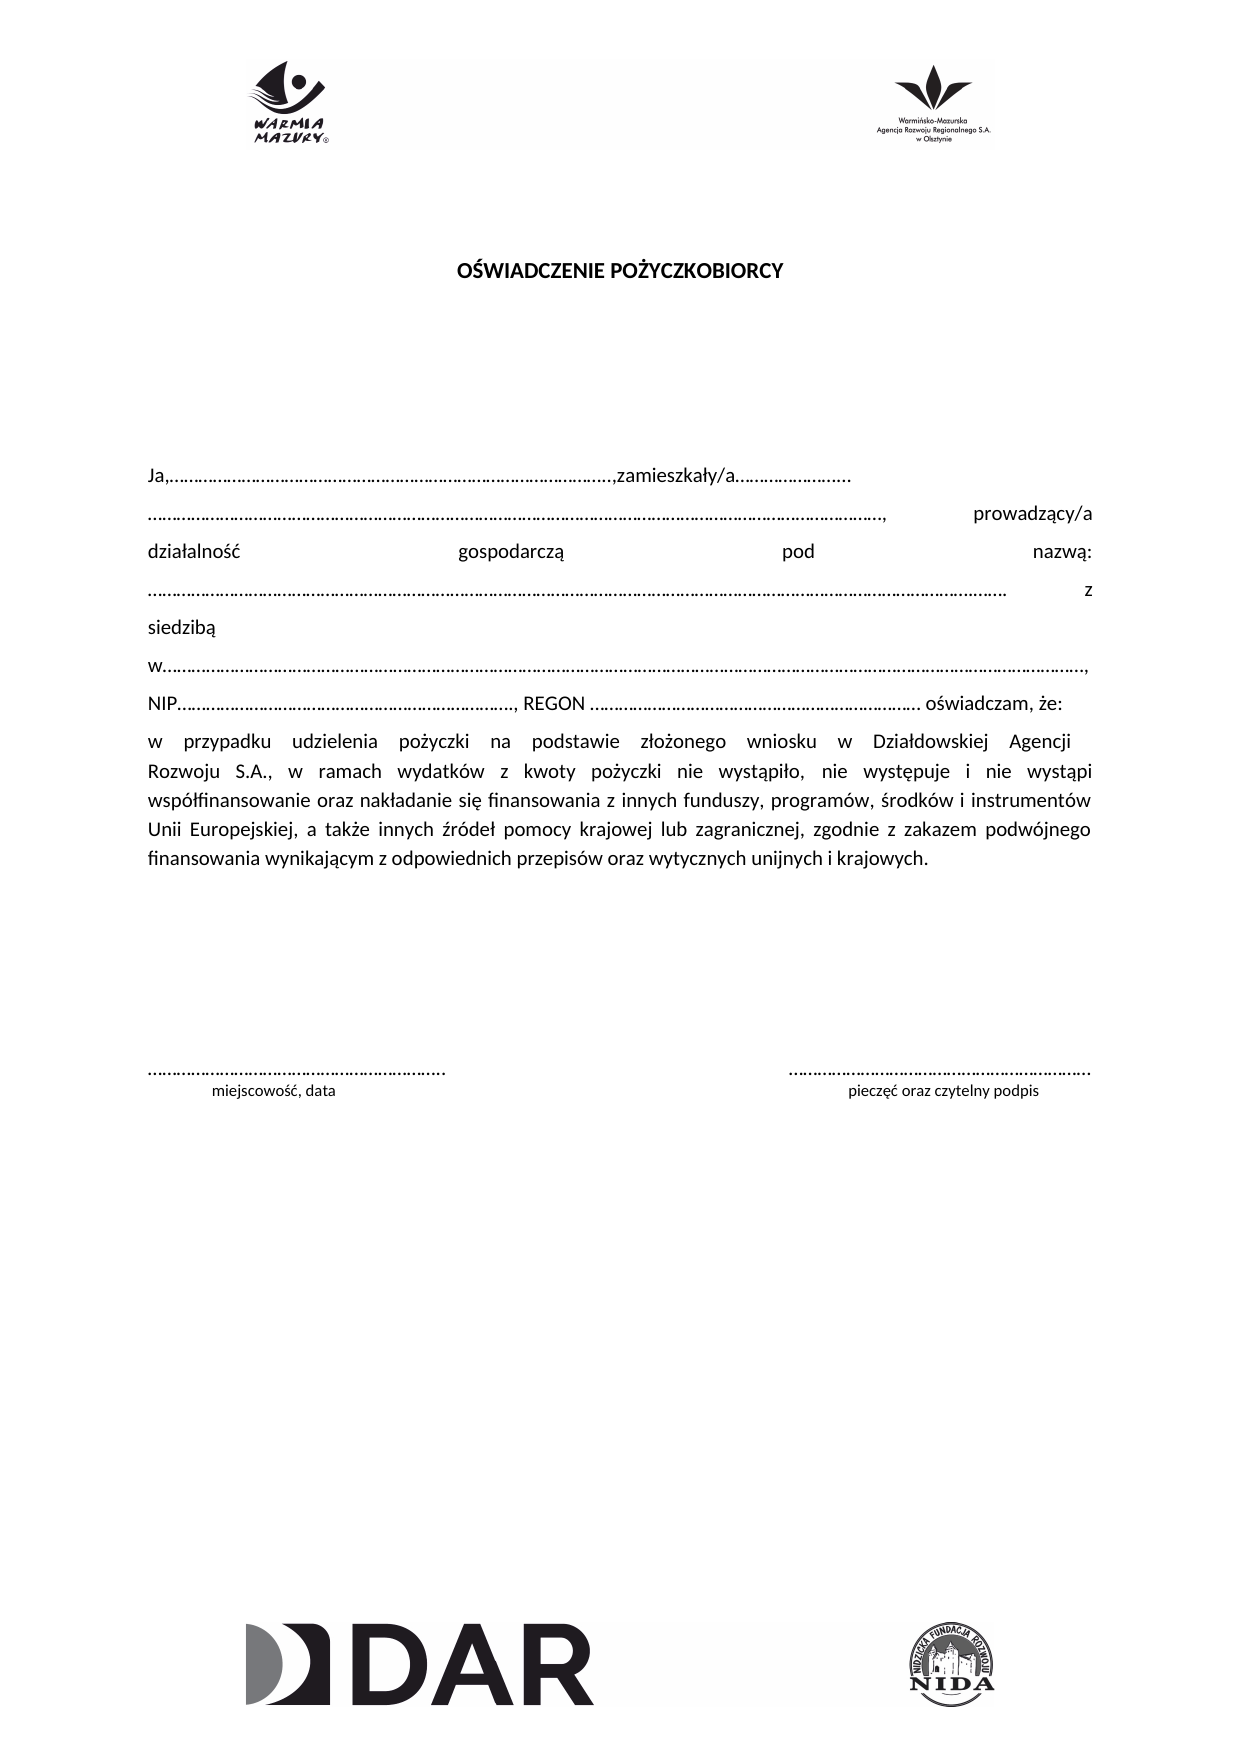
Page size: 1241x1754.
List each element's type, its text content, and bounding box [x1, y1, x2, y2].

picture [245, 1622, 995, 1707]
picture [245, 59, 995, 150]
text w przypadku udzielenia pożyczki na podstawie złożonego wniosku w Działdowskiej Agencji Rozwoju S.A., w ramach wydatków z kwoty pożyczki nie wystąpiło, nie występuje i nie wystąpi współfinansowanie oraz nakładanie się finansowania z innych funduszy, programów, środków i instrumentów Unii Europejskiej, a także innych źródeł pomocy krajowej lub zagranicznej, zgodnie z zakazem podwójnego finansowania wynikającym z odpowiednich przepisów oraz wytycznych unijnych i krajowych. [148, 729, 1093, 871]
text miejscowość, data pieczęć oraz czytelny podpis [148, 1081, 1093, 1101]
text Ja,………………………………………………………………………………..,zamieszkały/a…………………...………………………………………………………………………………………………………………………………………, prowadzący/a działalność gospodarczą pod nazwą: ……………………………………………………………………………………………………………………………………………………….……. z siedzibą w…………………………………………………………………………………………………………………………………………………………………………, NIP……………………………………………………………., REGON …………………………………………………………… oświadczam, że: [148, 462, 1093, 716]
text OŚWIADCZENIE POŻYCZKOBIORCY [148, 256, 1093, 284]
text …………………………………………………….. ……………………………………………………… [148, 1055, 1093, 1081]
